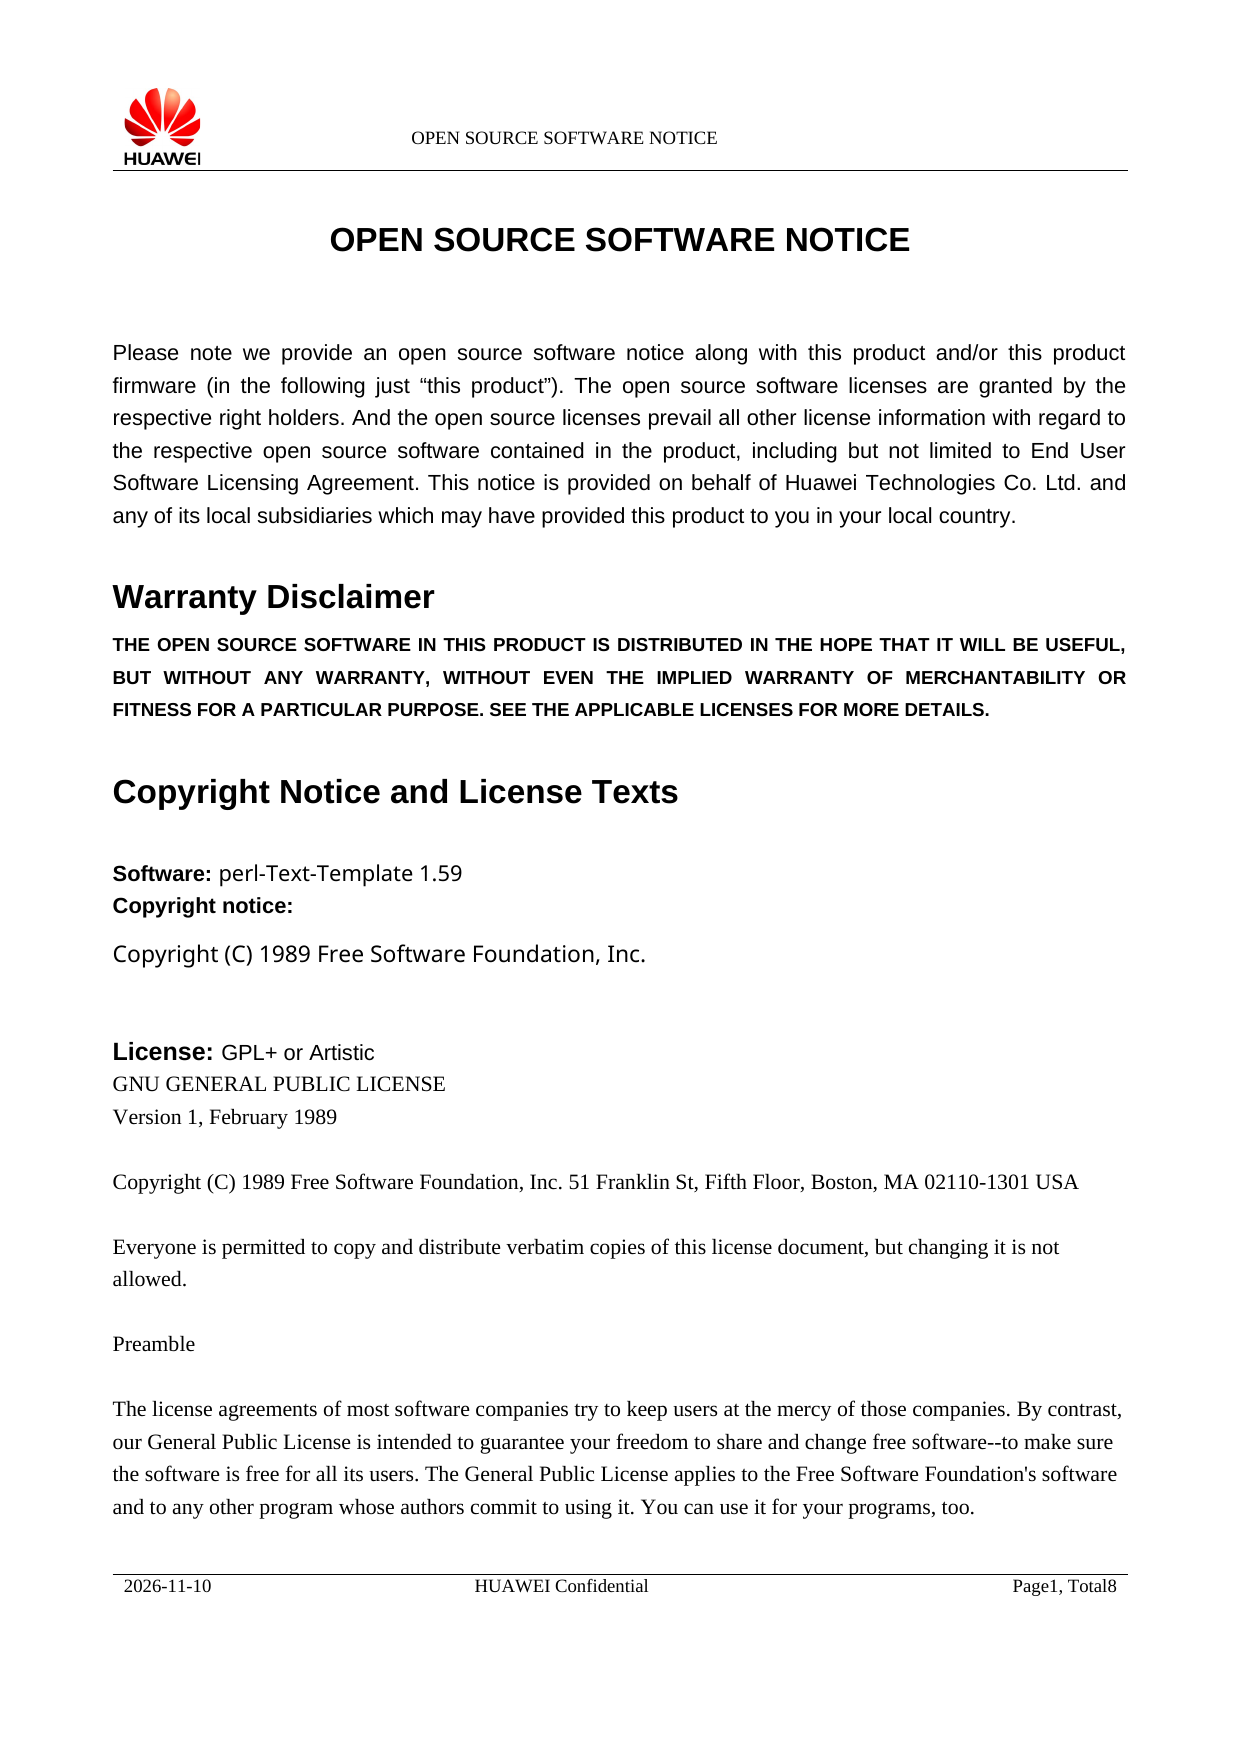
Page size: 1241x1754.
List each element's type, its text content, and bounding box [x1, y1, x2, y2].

text Copyright Notice and License Texts [112, 759, 1128, 824]
text License: GPL+ or Artistic [112, 1035, 1128, 1068]
text Warranty Disclaimer [112, 564, 1128, 629]
picture [124, 88, 201, 165]
title Software: perl-Text-Template 1.59 [112, 856, 1128, 889]
text Copyright notice: Copyright (C) 1989 Free Software Foundation, Inc. [112, 889, 1128, 1019]
text OPEN SOURCE SOFTWARE NOTICE [112, 206, 1128, 271]
text Please note we provide an open source software notice along with this product and/or this product firmware (in the following just “this product”). The open source software licenses are granted by the respective right holders. And the open source licenses prevail all other license information with regard to the respective open source software contained in the product, including but not limited to End User Software Licensing Agreement. This notice is provided on behalf of Huawei Technologies Co. Ltd. and any of its local subsidiaries which may have provided this product to you in your local country. [112, 336, 1128, 531]
text The open source software in this product is distributed in the hope that it will be useful, but WITHOUT ANY WARRANTY, without even the implied warranty of MERCHANTABILITY or FITNESS FOR A PARTICULAR PURPOSE. See the applicable licenses for more details. [112, 629, 1128, 726]
